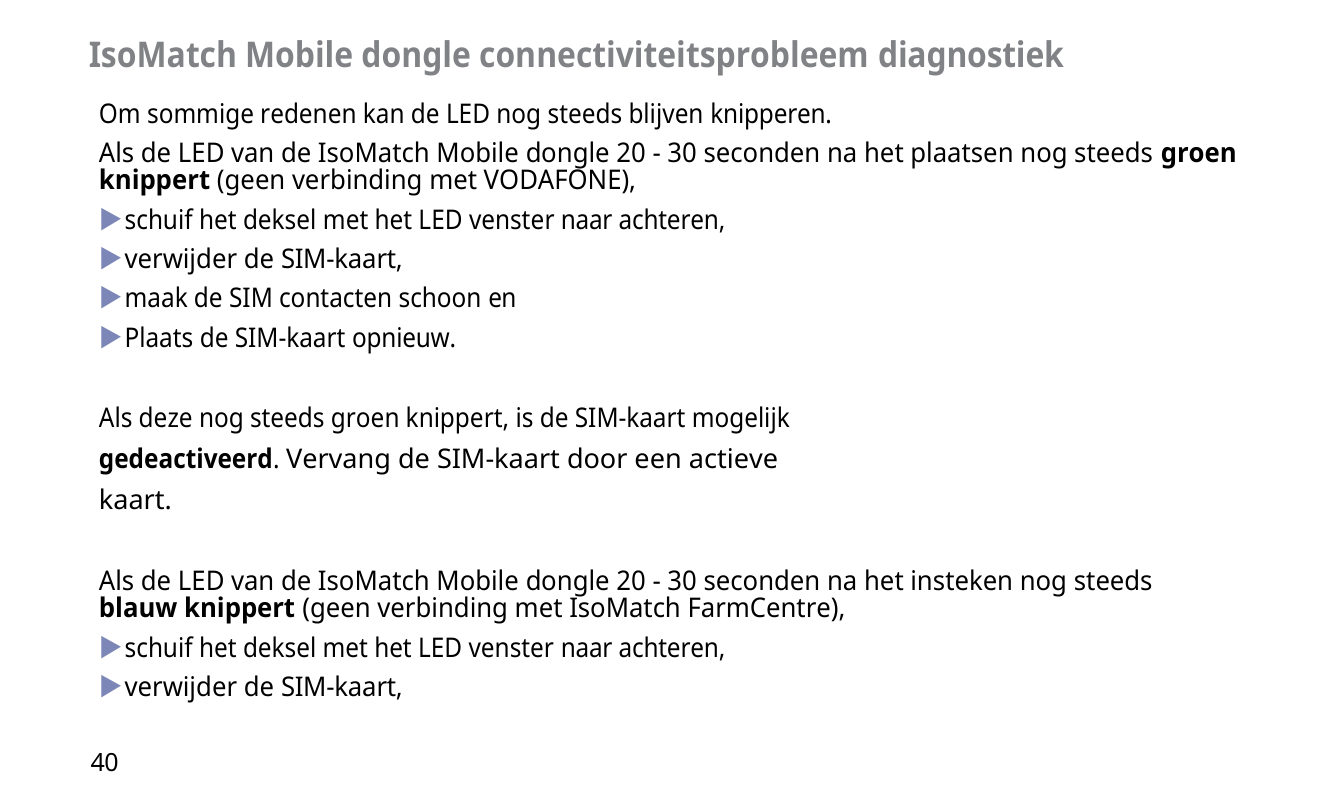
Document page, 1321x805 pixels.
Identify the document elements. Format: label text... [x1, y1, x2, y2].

list schuif het deksel met het LED venster naar achteren, [98, 201, 1258, 238]
list verwijder de SIM-kaart, [98, 668, 1258, 705]
text Om sommige redenen kan de LED nog steeds blijven knipperen. [99, 95, 1258, 132]
list maak de SIM contacten schoon en [98, 279, 1258, 316]
text Als de LED van de IsoMatch Mobile dongle 20 - 30 seconden na het insteken nog steeds blauw knippert (geen verbinding met IsoMatch FarmCentre), [99, 567, 1232, 625]
list verwijder de SIM-kaart, [98, 240, 1258, 277]
list schuif het deksel met het LED venster naar achteren, [98, 629, 1258, 666]
text Als deze nog steeds groen knippert, is de SIM-kaart mogelijk gedeactiveerd. Vervang de SIM-kaart door een actieve kaart. [99, 399, 856, 517]
text Als de LED van de IsoMatch Mobile dongle 20 - 30 seconden na het plaatsen nog steeds groen knippert (geen verbinding met VODAFONE), [99, 139, 1258, 197]
subtitle IsoMatch Mobile dongle connectiviteitsprobleem diagnostiek [88, 29, 1258, 78]
list Plaats de SIM-kaart opnieuw. [98, 318, 1258, 355]
